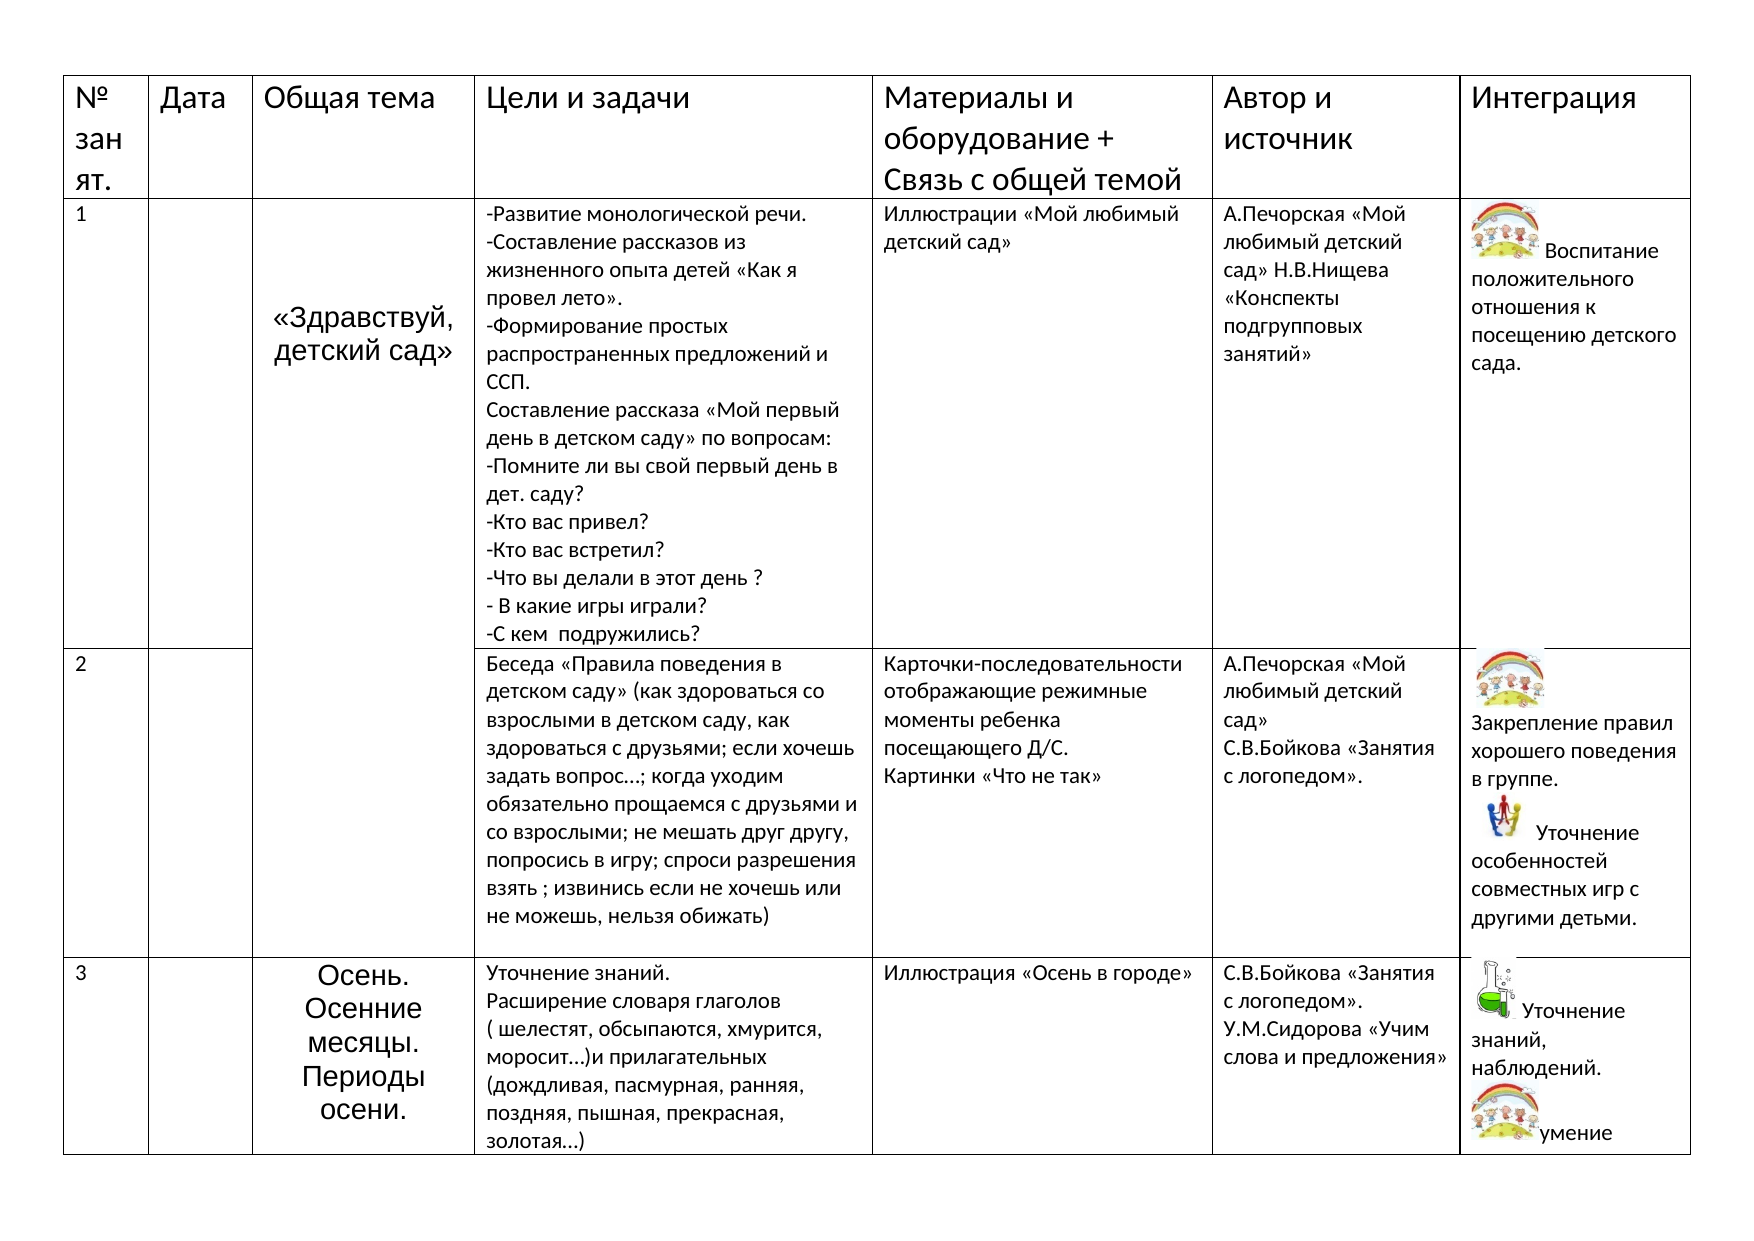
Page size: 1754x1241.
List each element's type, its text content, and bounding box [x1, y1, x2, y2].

table_cell Закрепление правил хорошего поведения в группе. Уточнение особенностей совместных игр с другими детьми. [1461, 649, 1690, 957]
table_cell «Здравствуй, детский сад» [253, 199, 474, 957]
table_cell -Развитие монологической речи. -Составление рассказов из жизненного опыта детей «Как я провел лето». -Формирование простых распространенных предложений и ССП. Составление рассказа «Мой первый день в детском саду» по вопросам: -Помните ли вы свой первый день в дет. саду? -Кто вас привел? -Кто вас встретил? -Что вы делали в этот день ? - В какие игры играли? -С кем подружились? [475, 199, 872, 648]
table_cell Воспитание положительного отношения к посещению детского сада. [1461, 199, 1690, 648]
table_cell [1213, 958, 1459, 1154]
table_header Цели и задачи [475, 76, 872, 198]
table_header № занят. [64, 76, 148, 198]
table_cell [149, 649, 252, 957]
table_header Автор и источник [1213, 76, 1459, 198]
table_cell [253, 958, 474, 1154]
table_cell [873, 958, 1212, 1154]
picture [1476, 648, 1545, 708]
table_cell Иллюстрации «Мой любимый детский сад» [873, 199, 1212, 648]
table_cell А.Печорская «Мой любимый детский сад» Н.В.Нищева «Конспекты подгрупповых занятий» [1213, 199, 1459, 648]
picture [1471, 957, 1517, 1019]
table_header Материалы и оборудование + Связь с общей темой [873, 76, 1212, 198]
table_header Интеграция [1461, 76, 1690, 198]
table_cell А.Печорская «Мой любимый детский сад» С.В.Бойкова «Занятия с логопедом». [1213, 649, 1459, 957]
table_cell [475, 958, 872, 1154]
table_cell 1 [64, 199, 148, 648]
picture [1471, 1080, 1540, 1140]
table_cell [149, 199, 252, 648]
table_cell 2 [64, 649, 148, 957]
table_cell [1461, 958, 1690, 1154]
picture [1471, 792, 1536, 841]
table_cell Карточки-последовательности отображающие режимные моменты ребенка посещающего Д/С. Картинки «Что не так» [873, 649, 1212, 957]
table_cell 3 [64, 958, 148, 1154]
table_header Дата [149, 76, 252, 198]
table_cell Беседа «Правила поведения в детском саду» (как здороваться со взрослыми в детском саду, как здороваться с друзьями; если хочешь задать вопрос…; когда уходим обязательно прощаемся с друзьями и со взрослыми; не мешать друг другу, попросись в игру; спроси разрешения взять ; извинись если не хочешь или не можешь, нельзя обижать) [475, 649, 872, 957]
table_cell [149, 958, 252, 1154]
picture [1471, 199, 1540, 259]
table_header Общая тема [253, 76, 474, 198]
